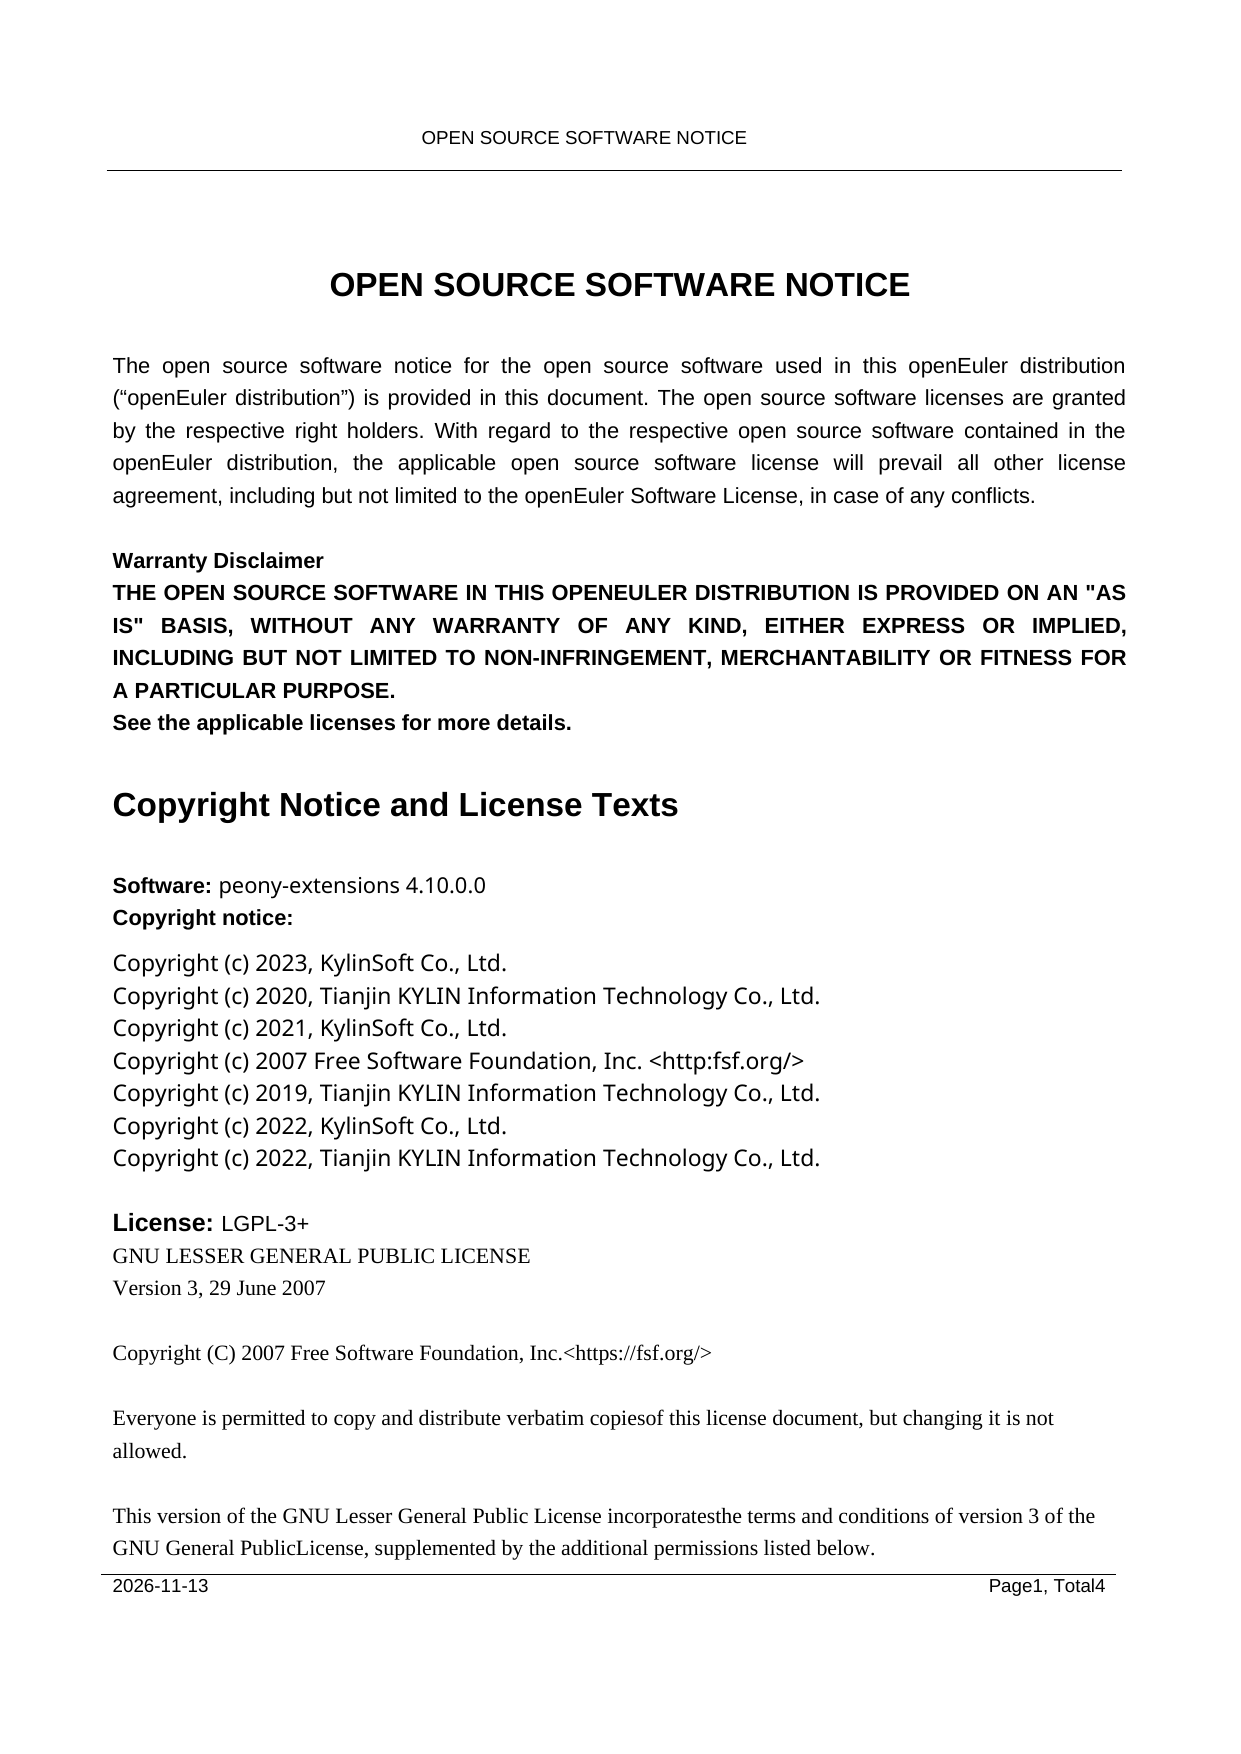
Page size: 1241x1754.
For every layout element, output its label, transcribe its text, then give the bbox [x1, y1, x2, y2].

text Copyright (c) 2023, KylinSoft Co., Ltd. Copyright (c) 2020, Tianjin KYLIN Information Technology Co., Ltd. Copyright (c) 2021, KylinSoft Co., Ltd. Copyright (c) 2007 Free Software Foundation, Inc. <http:fsf.org/> Copyright (c) 2019, Tianjin KYLIN Information Technology Co., Ltd. Copyright (c) 2022, KylinSoft Co., Ltd. Copyright (c) 2022, Tianjin KYLIN Information Technology Co., Ltd. [112, 947, 1128, 1207]
text THE OPEN SOURCE SOFTWARE IN THIS OPENEULER DISTRIBUTION IS PROVIDED ON AN "AS IS" BASIS, WITHOUT ANY WARRANTY OF ANY KIND, EITHER EXPRESS OR IMPLIED, INCLUDING BUT NOT LIMITED TO NON-INFRINGEMENT, MERCHANTABILITY OR FITNESS FOR A PARTICULAR PURPOSE. See the applicable licenses for more details. [112, 576, 1128, 739]
text Copyright Notice and License Texts [112, 771, 1128, 836]
text Warranty Disclaimer [112, 544, 1128, 576]
text The open source software notice for the open source software used in this openEuler distribution (“openEuler distribution”) is provided in this document. The open source software licenses are granted by the respective right holders. With regard to the respective open source software contained in the openEuler distribution, the applicable open source software license will prevail all other license agreement, including but not limited to the openEuler Software License, in case of any conflicts. [112, 349, 1128, 511]
text OPEN SOURCE SOFTWARE NOTICE [112, 251, 1128, 316]
text Copyright notice: [112, 901, 1128, 934]
text Everyone is permitted to copy and distribute verbatim copiesof this license document, but changing it is not allowed. [112, 1402, 1128, 1467]
text Copyright (C) 2007 Free Software Foundation, Inc.<https://fsf.org/> [112, 1337, 1128, 1369]
title Software: peony-extensions 4.10.0.0 [112, 869, 1128, 901]
text Version 3, 29 June 2007 [112, 1272, 1128, 1304]
text This version of the GNU Lesser General Public License incorporatesthe terms and conditions of version 3 of the GNU General PublicLicense, supplemented by the additional permissions listed below. [112, 1499, 1128, 1564]
text License: LGPL-3+ [112, 1207, 1128, 1239]
text GNU LESSER GENERAL PUBLIC LICENSE [112, 1239, 1128, 1272]
